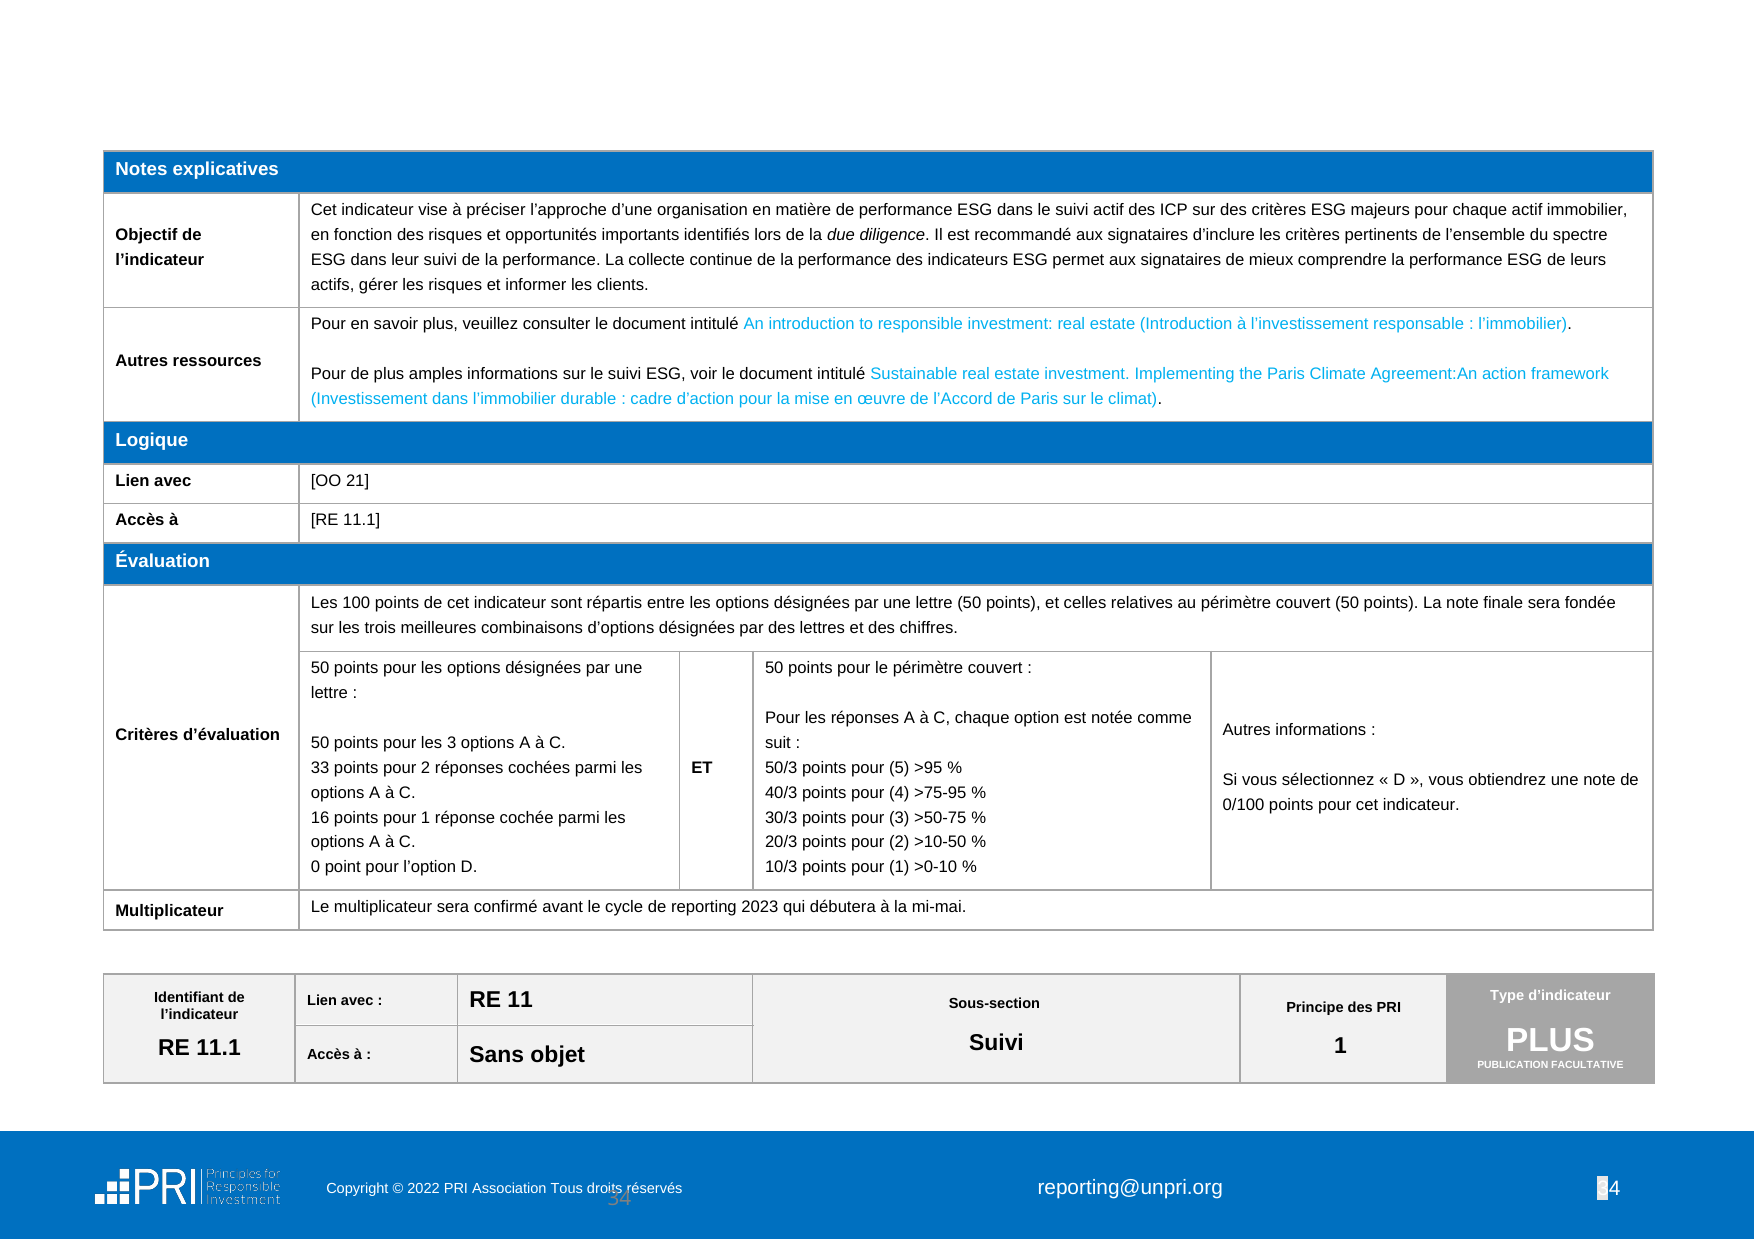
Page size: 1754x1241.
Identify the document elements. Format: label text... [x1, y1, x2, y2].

table_cell Les 100 points de cet indicateur sont répartis entre les options désignées par une lettre (50 points), et celles relatives au périmètre couvert (50 points). La note finale sera fondée sur les trois meilleures combinaisons d’options désignées par des lettres et des chiffres. [300, 586, 1652, 651]
table_cell Pour en savoir plus, veuillez consulter le document intitulé An introduction to responsible investment: real estate (Introduction à l’investissement responsable : l’immobilier). Pour de plus amples informations sur le suivi ESG, voir le document intitulé Sustainable real estate investment. Implementing the Paris Climate Agreement:An action framework (Investissement dans l’immobilier durable : cadre d’action pour la mise en œuvre de l’Accord de Paris sur le climat). [300, 308, 1652, 421]
table_cell 50 points pour les options désignées par une lettre : 50 points pour les 3 options A à C. 33 points pour 2 réponses cochées parmi les options A à C. 16 points pour 1 réponse cochée parmi les options A à C. 0 point pour l’option D. [300, 652, 679, 889]
table_cell Accès à [104, 504, 298, 542]
table_cell Accès à : [296, 1026, 457, 1082]
table_cell Le multiplicateur sera confirmé avant le cycle de reporting 2023 qui débutera à la mi-mai. [300, 891, 1652, 929]
table_header RE 11 [458, 975, 752, 1024]
table_header Type d’indicateur PLUS PUBLICATION FACULTATIVE [1448, 975, 1653, 1082]
table_cell Évaluation [104, 544, 1652, 584]
table_header Sous-section Suivi [753, 975, 1239, 1082]
table_cell Lien avec [104, 465, 298, 503]
table_cell Autres ressources [104, 308, 298, 421]
table_cell Autres informations : Si vous sélectionnez « D », vous obtiendrez une note de 0/100 points pour cet indicateur. [1212, 652, 1652, 889]
picture [92, 1166, 282, 1207]
table_cell Cet indicateur vise à préciser l’approche d’une organisation en matière de performance ESG dans le suivi actif des ICP sur des critères ESG majeurs pour chaque actif immobilier, en fonction des risques et opportunités importants identifiés lors de la due diligence. Il est recommandé aux signataires d’inclure les critères pertinents de l’ensemble du spectre ESG dans leur suivi de la performance. La collecte continue de la performance des indicateurs ESG permet aux signataires de mieux comprendre la performance ESG de leurs actifs, gérer les risques et informer les clients. [300, 194, 1652, 306]
table_cell Notes explicatives [104, 152, 1652, 192]
table_header Identifiant de l’indicateur RE 11.1 [104, 975, 294, 1082]
table_header Principe des PRI 1 [1241, 975, 1446, 1082]
table_cell Logique [104, 422, 1652, 463]
table_cell ET [680, 652, 752, 889]
table_cell Critères d’évaluation [104, 586, 298, 889]
table_cell Multiplicateur [104, 891, 298, 929]
table_cell [RE 11.1] [300, 504, 1652, 542]
table_cell 50 points pour le périmètre couvert : Pour les réponses A à C, chaque option est notée comme suit : 50/3 points pour (5) >95 % 40/3 points pour (4) >75-95 % 30/3 points pour (3) >50-75 % 20/3 points pour (2) >10-50 % 10/3 points pour (1) >0-10 % [754, 652, 1210, 889]
table_cell Objectif de l’indicateur [104, 194, 298, 306]
table_header Lien avec : [296, 975, 457, 1024]
table_cell Sans objet [458, 1026, 752, 1082]
table_cell [OO 21] [300, 465, 1652, 503]
